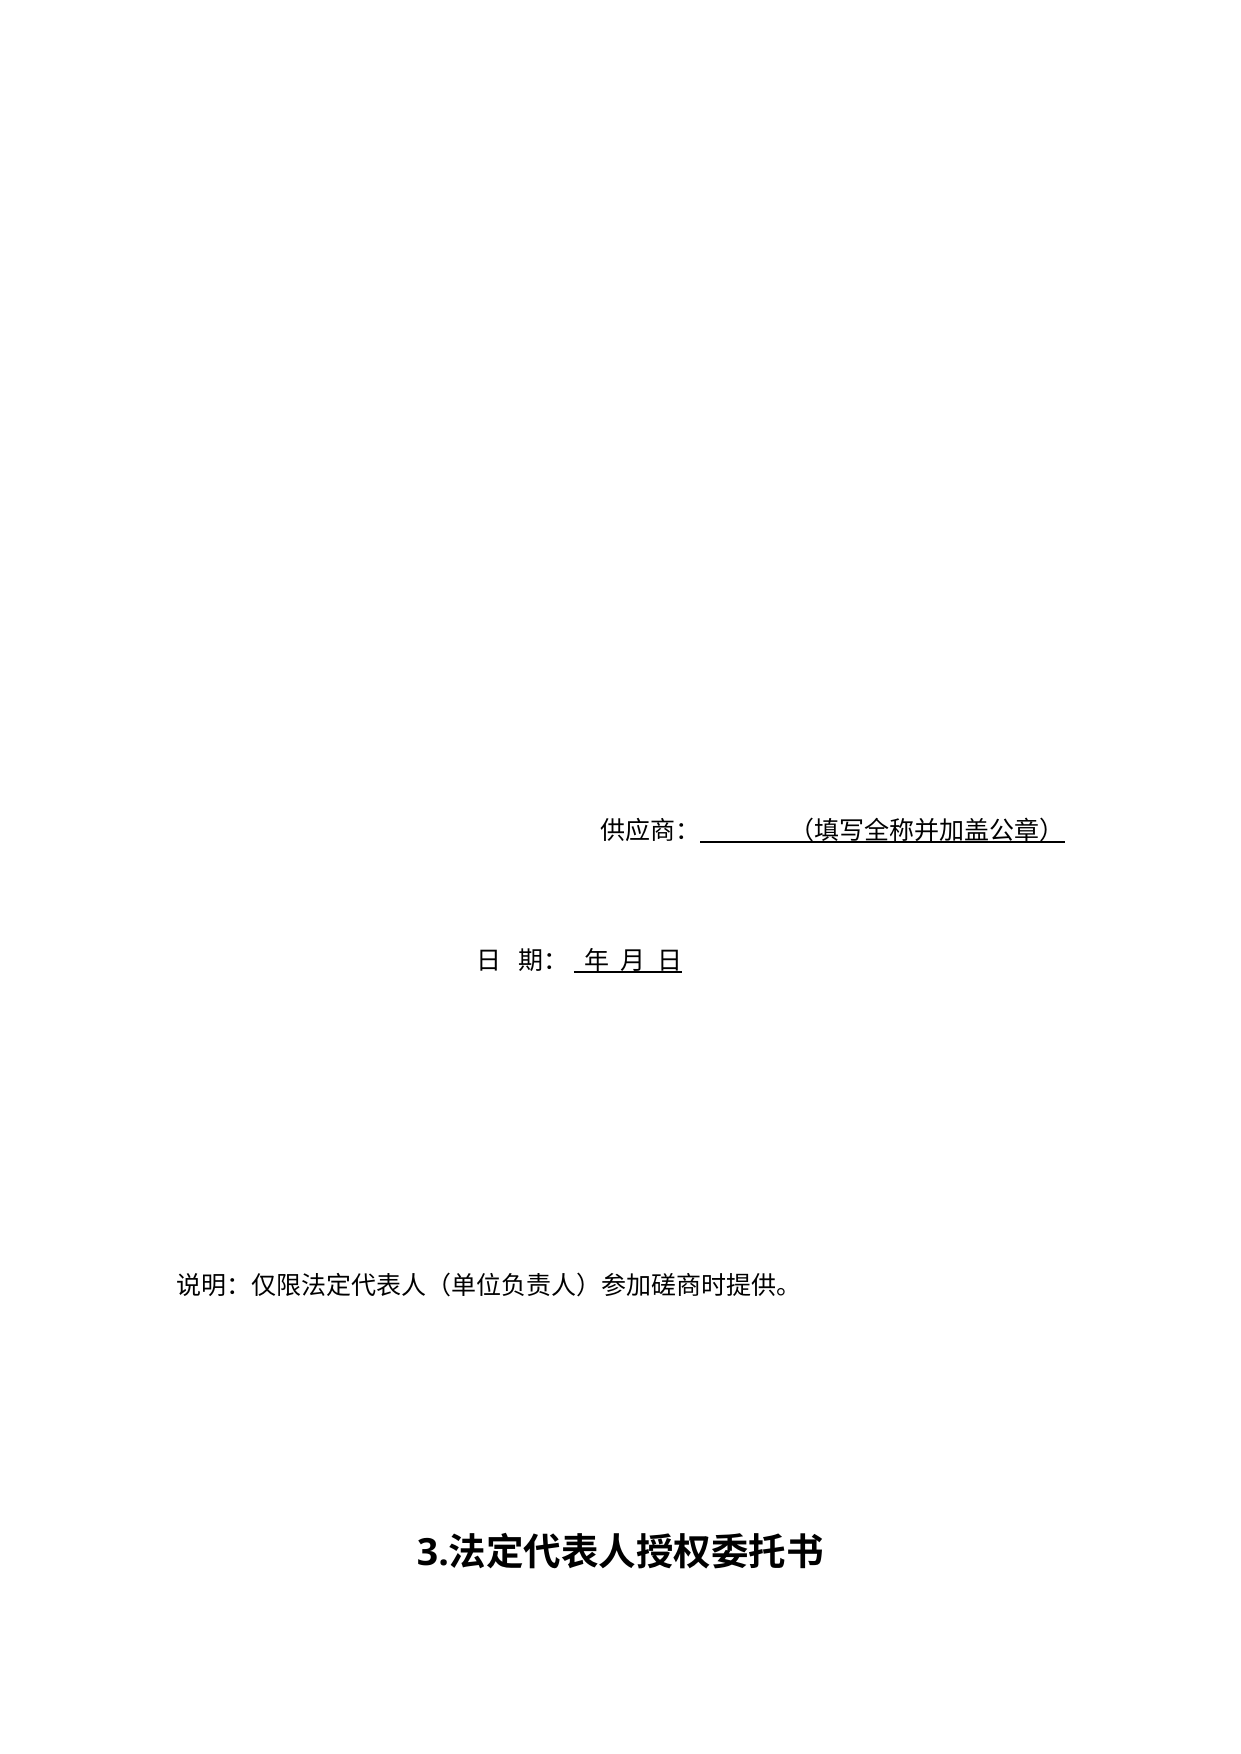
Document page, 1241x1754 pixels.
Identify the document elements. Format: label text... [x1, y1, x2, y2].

text 日 期： 年 月 日 [176, 926, 1064, 991]
text 3.法定代表人授权委托书 [176, 1517, 1064, 1582]
text 说明：仅限法定代表人（单位负责人）参加磋商时提供。 [176, 1251, 1064, 1316]
text 供应商： （填写全称并加盖公章） [176, 796, 1064, 861]
